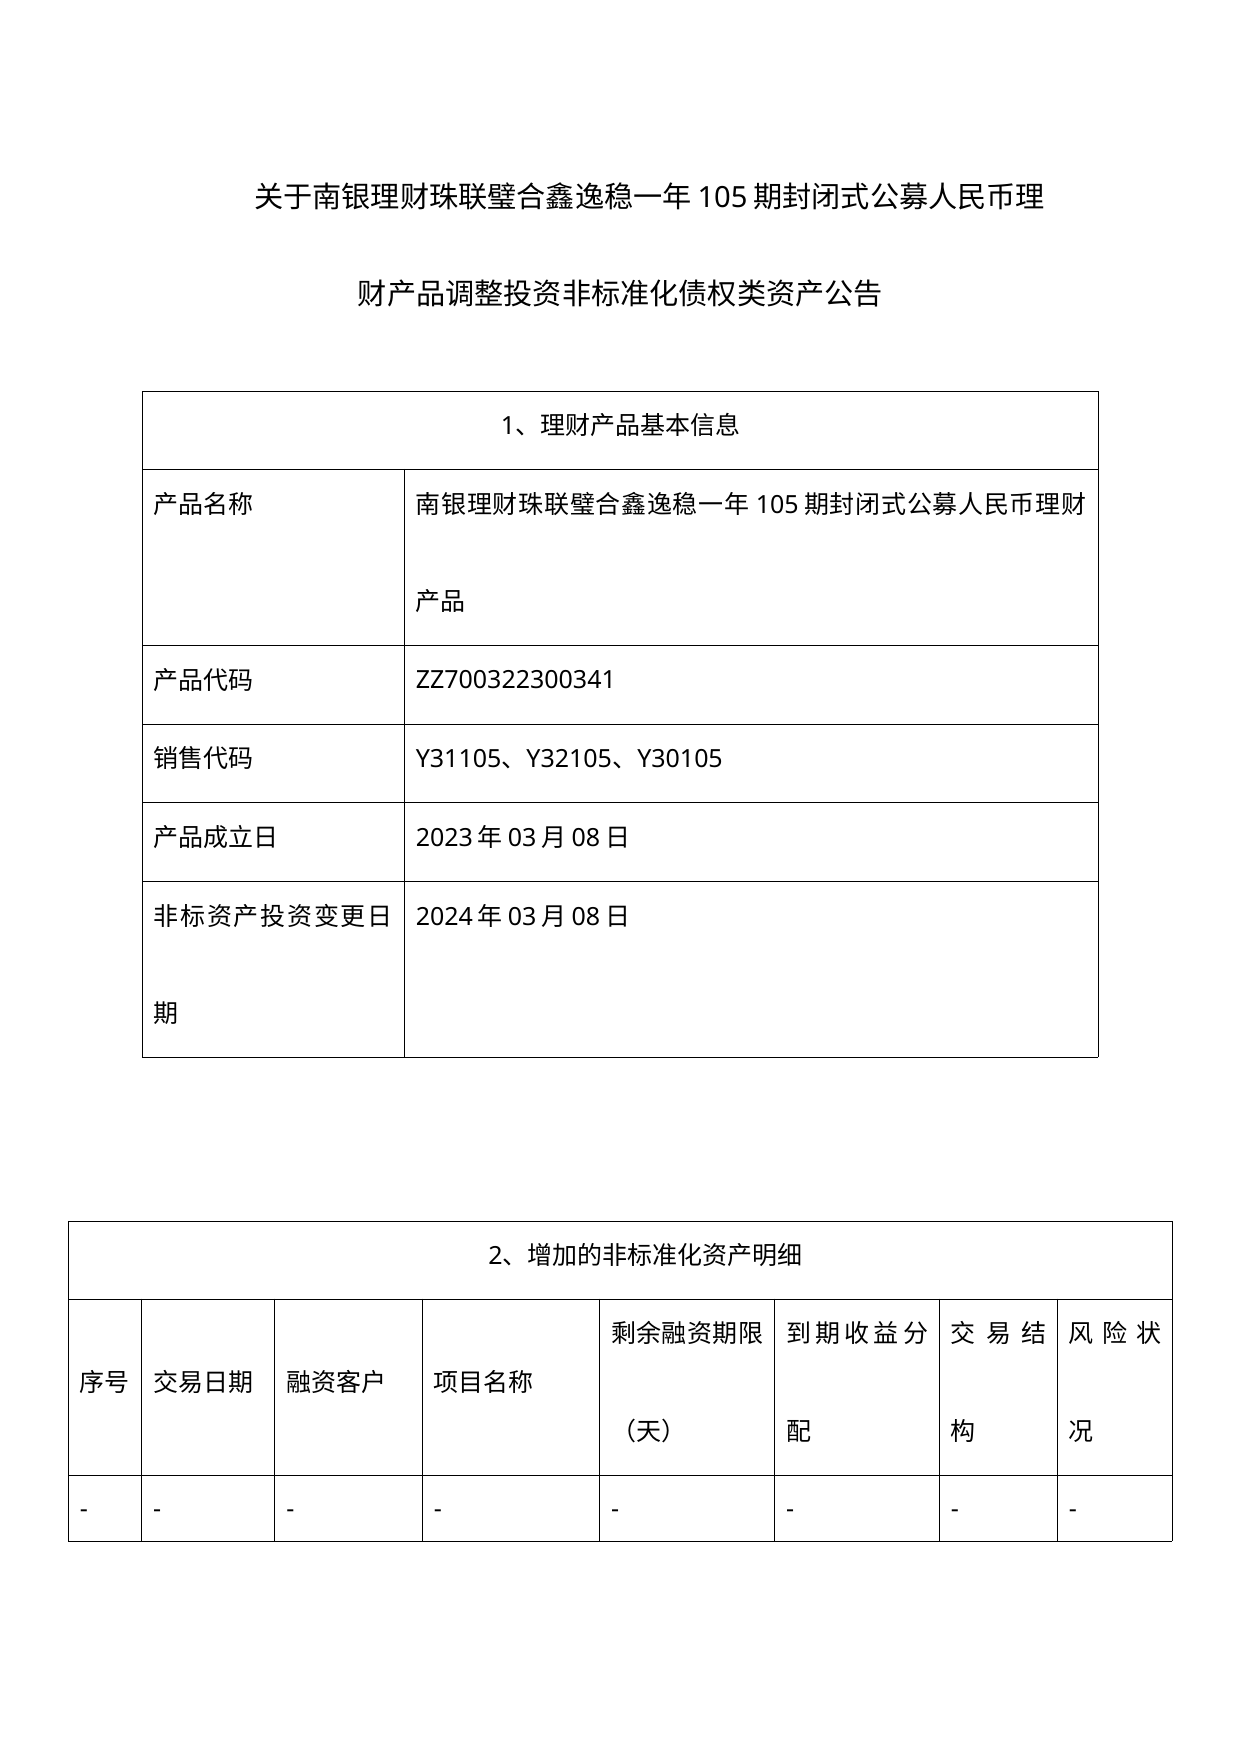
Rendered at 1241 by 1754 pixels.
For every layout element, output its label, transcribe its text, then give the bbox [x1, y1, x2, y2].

table_cell 序号 [69, 1300, 141, 1474]
table_cell 交易日期 [142, 1300, 274, 1474]
table_cell 产品代码 [143, 646, 404, 723]
table_cell 产品成立日 [143, 803, 404, 881]
table_cell - [142, 1476, 274, 1541]
table_cell 项目名称 [423, 1300, 599, 1474]
table_cell 交易结构 [940, 1300, 1057, 1474]
table_cell 南银理财珠联璧合鑫逸稳一年105期封闭式公募人民币理财产品 [405, 470, 1098, 645]
table_cell 风险状况 [1058, 1300, 1172, 1474]
table_cell 非标资产投资变更日期 [143, 882, 404, 1057]
table_cell 销售代码 [143, 725, 404, 802]
table_cell - [940, 1476, 1057, 1541]
table_cell Y31105、Y32105、Y30105 [405, 725, 1098, 802]
table_cell 剩余融资期限（天） [600, 1300, 774, 1474]
table_cell 到期收益分配 [775, 1300, 939, 1474]
table_cell - [275, 1476, 422, 1541]
table_header 1、理财产品基本信息 [143, 392, 1098, 469]
table_cell - [69, 1476, 141, 1541]
table_cell 融资客户 [275, 1300, 422, 1474]
table_cell - [775, 1476, 939, 1541]
text 关于南银理财珠联璧合鑫逸稳一年105期封闭式公募人民币理财产品调整投资非标准化债权类资产公告 [187, 162, 1053, 324]
table_cell - [423, 1476, 599, 1541]
table_cell - [1058, 1476, 1172, 1541]
table_cell 2024年03月08日 [405, 882, 1098, 1057]
table_cell ZZ700322300341 [405, 646, 1098, 723]
table_header 2、增加的非标准化资产明细 [69, 1222, 1172, 1298]
table_cell 2023年03月08日 [405, 803, 1098, 881]
table_cell - [600, 1476, 774, 1541]
table_cell 产品名称 [143, 470, 404, 645]
